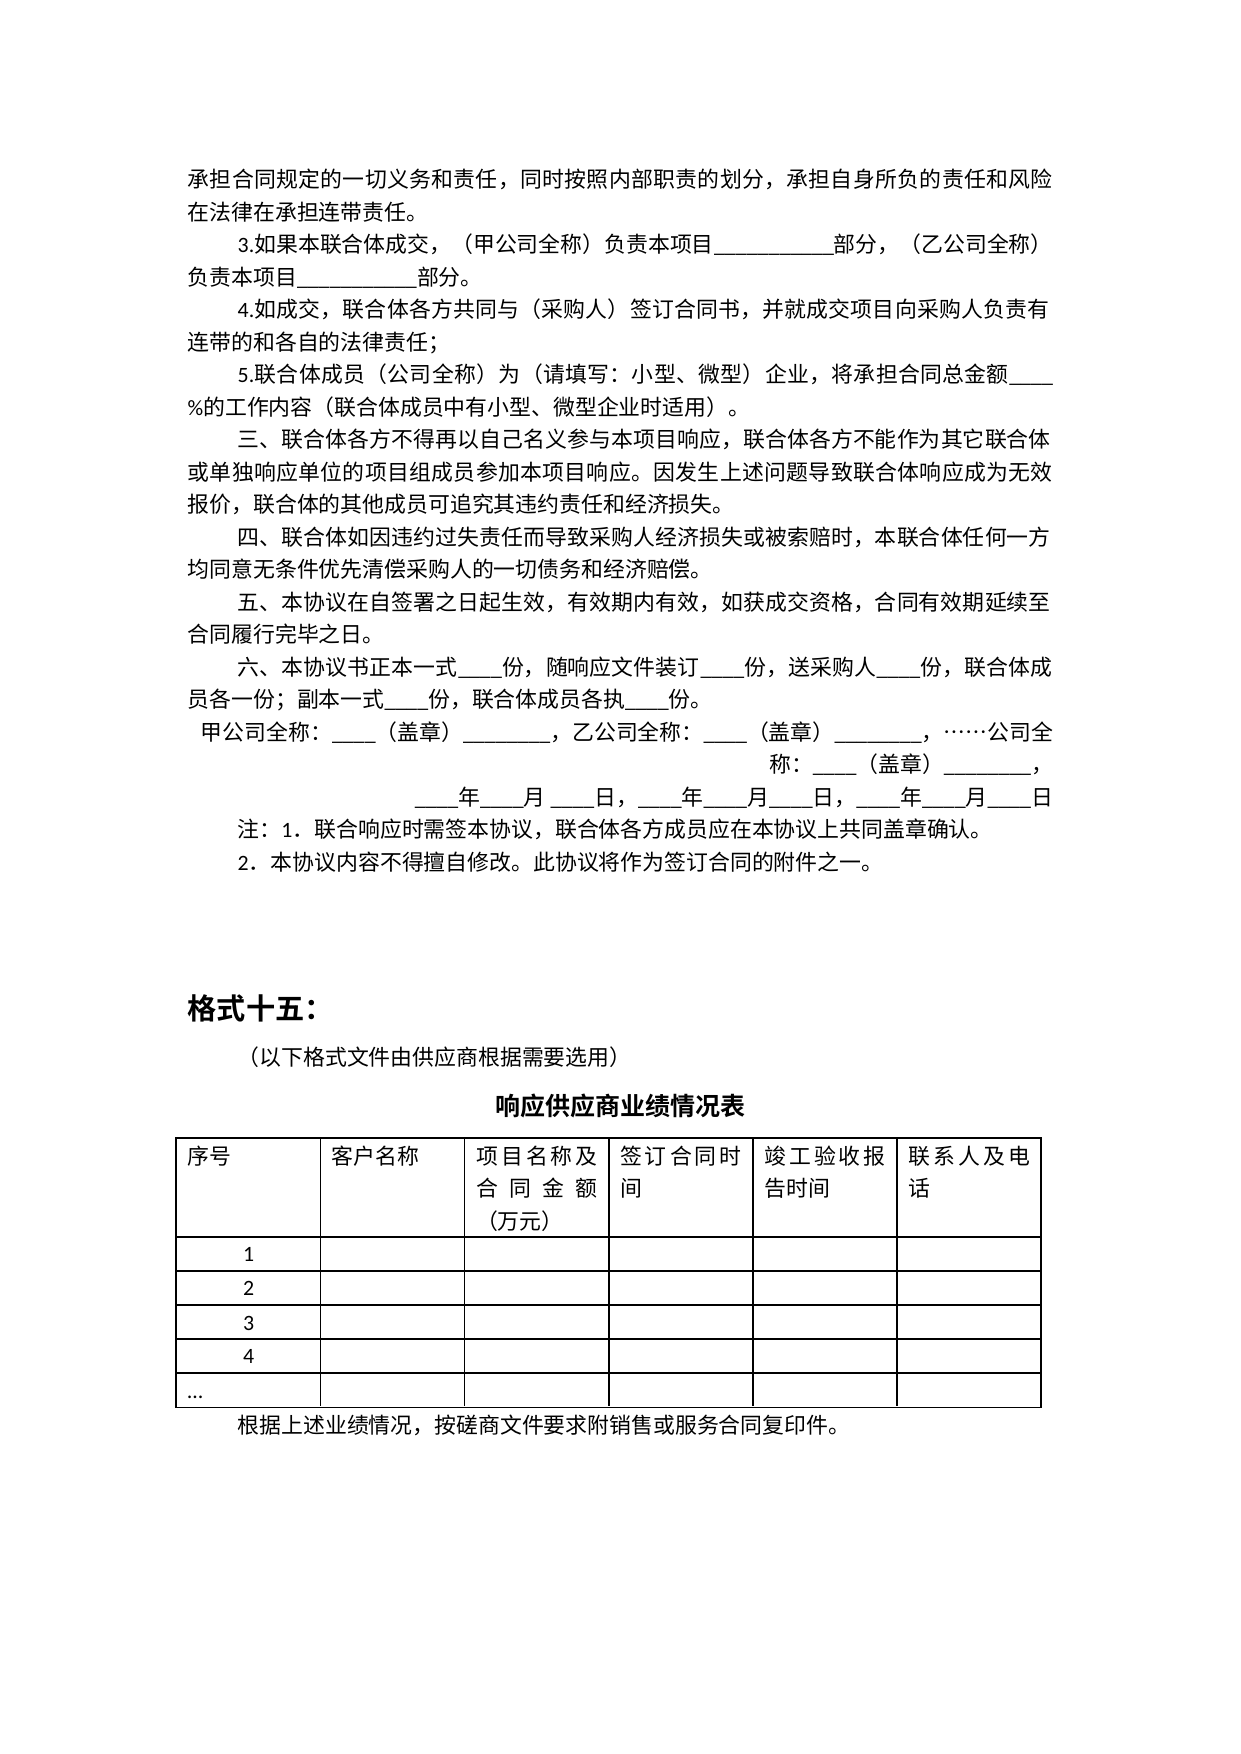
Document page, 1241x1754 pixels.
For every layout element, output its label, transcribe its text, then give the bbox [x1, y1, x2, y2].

table_cell [465, 1238, 608, 1270]
table_cell [754, 1374, 896, 1406]
table_cell [321, 1306, 464, 1338]
table_cell 1 [177, 1238, 320, 1270]
table_cell [465, 1374, 608, 1406]
table_cell [754, 1238, 896, 1270]
table_cell [610, 1340, 752, 1372]
table_cell [754, 1340, 896, 1372]
text 六、本协议书正本一式____份，随响应文件装订____份，送采购人____份，联合体成员各一份；副本一式____份，联合体成员各执____份。 [187, 649, 1053, 714]
text 根据上述业绩情况，按磋商文件要求附销售或服务合同复印件。 [187, 1408, 1053, 1440]
table_cell [465, 1272, 608, 1304]
table_cell 4 [177, 1340, 320, 1372]
table_cell [898, 1306, 1040, 1338]
table_cell [898, 1374, 1040, 1406]
table_cell [610, 1374, 752, 1406]
table_cell [321, 1374, 464, 1406]
text 注：1．联合响应时需签本协议，联合体各方成员应在本协议上共同盖章确认。 [187, 812, 1053, 844]
table_cell [898, 1340, 1040, 1372]
table_cell … [177, 1374, 320, 1406]
text 五、本协议在自签署之日起生效，有效期内有效，如获成交资格，合同有效期延续至合同履行完毕之日。 [187, 584, 1053, 649]
table_cell [898, 1272, 1040, 1304]
table_header 签订合同时间 [610, 1139, 752, 1236]
text 4.如成交，联合体各方共同与（采购人）签订合同书，并就成交项目向采购人负责有连带的和各自的法律责任； [187, 292, 1053, 357]
table_header 项目名称及合同金额（万元） [465, 1139, 608, 1236]
table_cell [321, 1238, 464, 1270]
table_cell [321, 1340, 464, 1372]
table_cell 2 [177, 1272, 320, 1304]
text 3.如果本联合体成交，（甲公司全称）负责本项目___________部分，（乙公司全称）负责本项目___________部分。 [187, 227, 1053, 292]
table_cell [610, 1238, 752, 1270]
table_cell 3 [177, 1306, 320, 1338]
table_cell [465, 1340, 608, 1372]
table_cell [610, 1306, 752, 1338]
table_cell [754, 1272, 896, 1304]
text 响应供应商业绩情况表 [187, 1072, 1053, 1137]
table_cell [321, 1272, 464, 1304]
table_cell [754, 1306, 896, 1338]
table_cell [898, 1238, 1040, 1270]
text 5.联合体成员（公司全称）为（请填写：小型、微型）企业，将承担合同总金额____%的工作内容（联合体成员中有小型、微型企业时适用）。 [187, 357, 1053, 422]
table_header 联系人及电话 [898, 1139, 1040, 1236]
table_header 竣工验收报告时间 [754, 1139, 896, 1236]
table_header 序号 [177, 1139, 320, 1236]
text ____年____月 ____日，____年____月____日，____年____月____日 [187, 779, 1053, 812]
text 甲公司全称：____（盖章）________，乙公司全称：____（盖章）________，……公司全称：____（盖章）________， [187, 714, 1053, 779]
text 格式十五： [187, 974, 1053, 1039]
table_cell [465, 1306, 608, 1338]
text 2．本协议内容不得擅自修改。此协议将作为签订合同的附件之一。 [187, 844, 1053, 877]
table_header 客户名称 [321, 1139, 464, 1236]
text （以下格式文件由供应商根据需要选用） [187, 1039, 1053, 1072]
text 三、联合体各方不得再以自己名义参与本项目响应，联合体各方不能作为其它联合体或单独响应单位的项目组成员参加本项目响应。因发生上述问题导致联合体响应成为无效报价，联合体的其他成员可追究其违约责任和经济损失。 [187, 422, 1053, 519]
table_cell [610, 1272, 752, 1304]
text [187, 162, 1053, 227]
text 四、联合体如因违约过失责任而导致采购人经济损失或被索赔时，本联合体任何一方均同意无条件优先清偿采购人的一切债务和经济赔偿。 [187, 519, 1053, 584]
